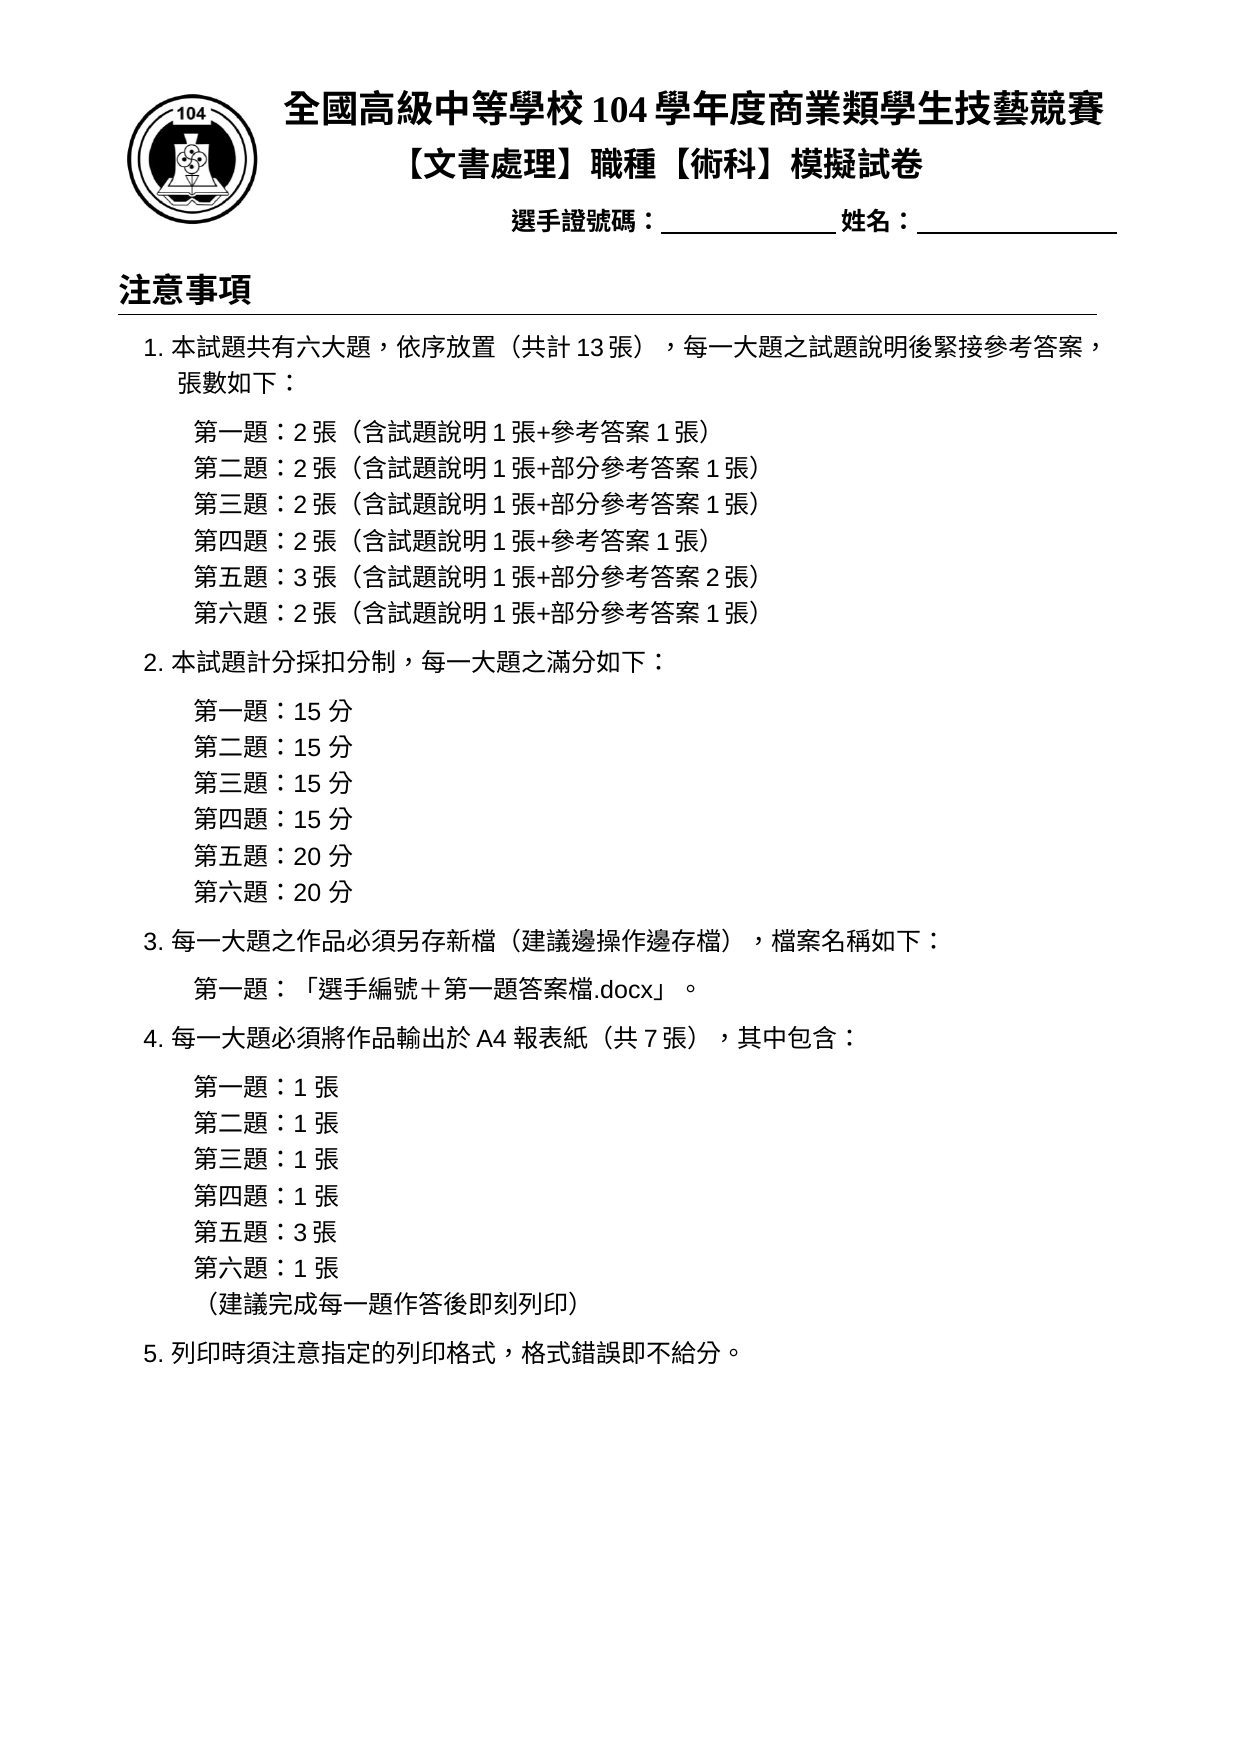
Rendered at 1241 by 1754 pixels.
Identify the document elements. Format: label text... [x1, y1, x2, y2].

text 第三題：1 張 [193, 1140, 1097, 1176]
text 第一題：「選手編號＋第一題答案檔.docx」。 [193, 970, 1097, 1006]
text 第五題：3張 [193, 1212, 1097, 1249]
text 第六題：1 張 [193, 1249, 1097, 1285]
text 第二題：1 張 [193, 1104, 1097, 1140]
text 第一題：15 分 [193, 691, 1097, 727]
text 3. 每一大題之作品必須另存新檔（建議邊操作邊存檔），檔案名稱如下： [143, 921, 1097, 957]
text 第四題：2張（含試題說明1張+參考答案1張） [193, 521, 1097, 557]
text 第二題：15 分 [193, 727, 1097, 764]
text （建議完成每一題作答後即刻列印） [193, 1285, 1097, 1321]
text 第五題：3張（含試題說明1張+部分參考答案2張） [193, 557, 1097, 594]
text 第六題：20 分 [193, 872, 1097, 909]
text 2. 本試題計分採扣分制，每一大題之滿分如下： [143, 642, 1097, 679]
text 第三題：2張（含試題說明1張+部分參考答案1張） [193, 485, 1097, 521]
text 4. 每一大題必須將作品輸出於A4 報表紙（共7張），其中包含： [143, 1019, 1097, 1055]
text 第二題：2張（含試題說明1張+部分參考答案1張） [193, 449, 1097, 485]
text 第一題：1 張 [193, 1067, 1097, 1104]
text 1. 本試題共有六大題，依序放置（共計13張），每一大題之試題說明後緊接參考答案，張數如下： [143, 327, 1097, 400]
text 第四題：15 分 [193, 800, 1097, 836]
text 注意事項 [118, 264, 1097, 314]
text 第六題：2張（含試題說明1張+部分參考答案1張） [193, 594, 1097, 630]
text 第四題：1 張 [193, 1176, 1097, 1212]
text 5. 列印時須注意指定的列印格式，格式錯誤即不給分。 [143, 1334, 1097, 1370]
text 第一題：2張（含試題說明1張+參考答案1張） [193, 412, 1097, 449]
text 第三題：15 分 [193, 764, 1097, 800]
picture [127, 94, 259, 225]
text 第五題：20 分 [193, 836, 1097, 872]
